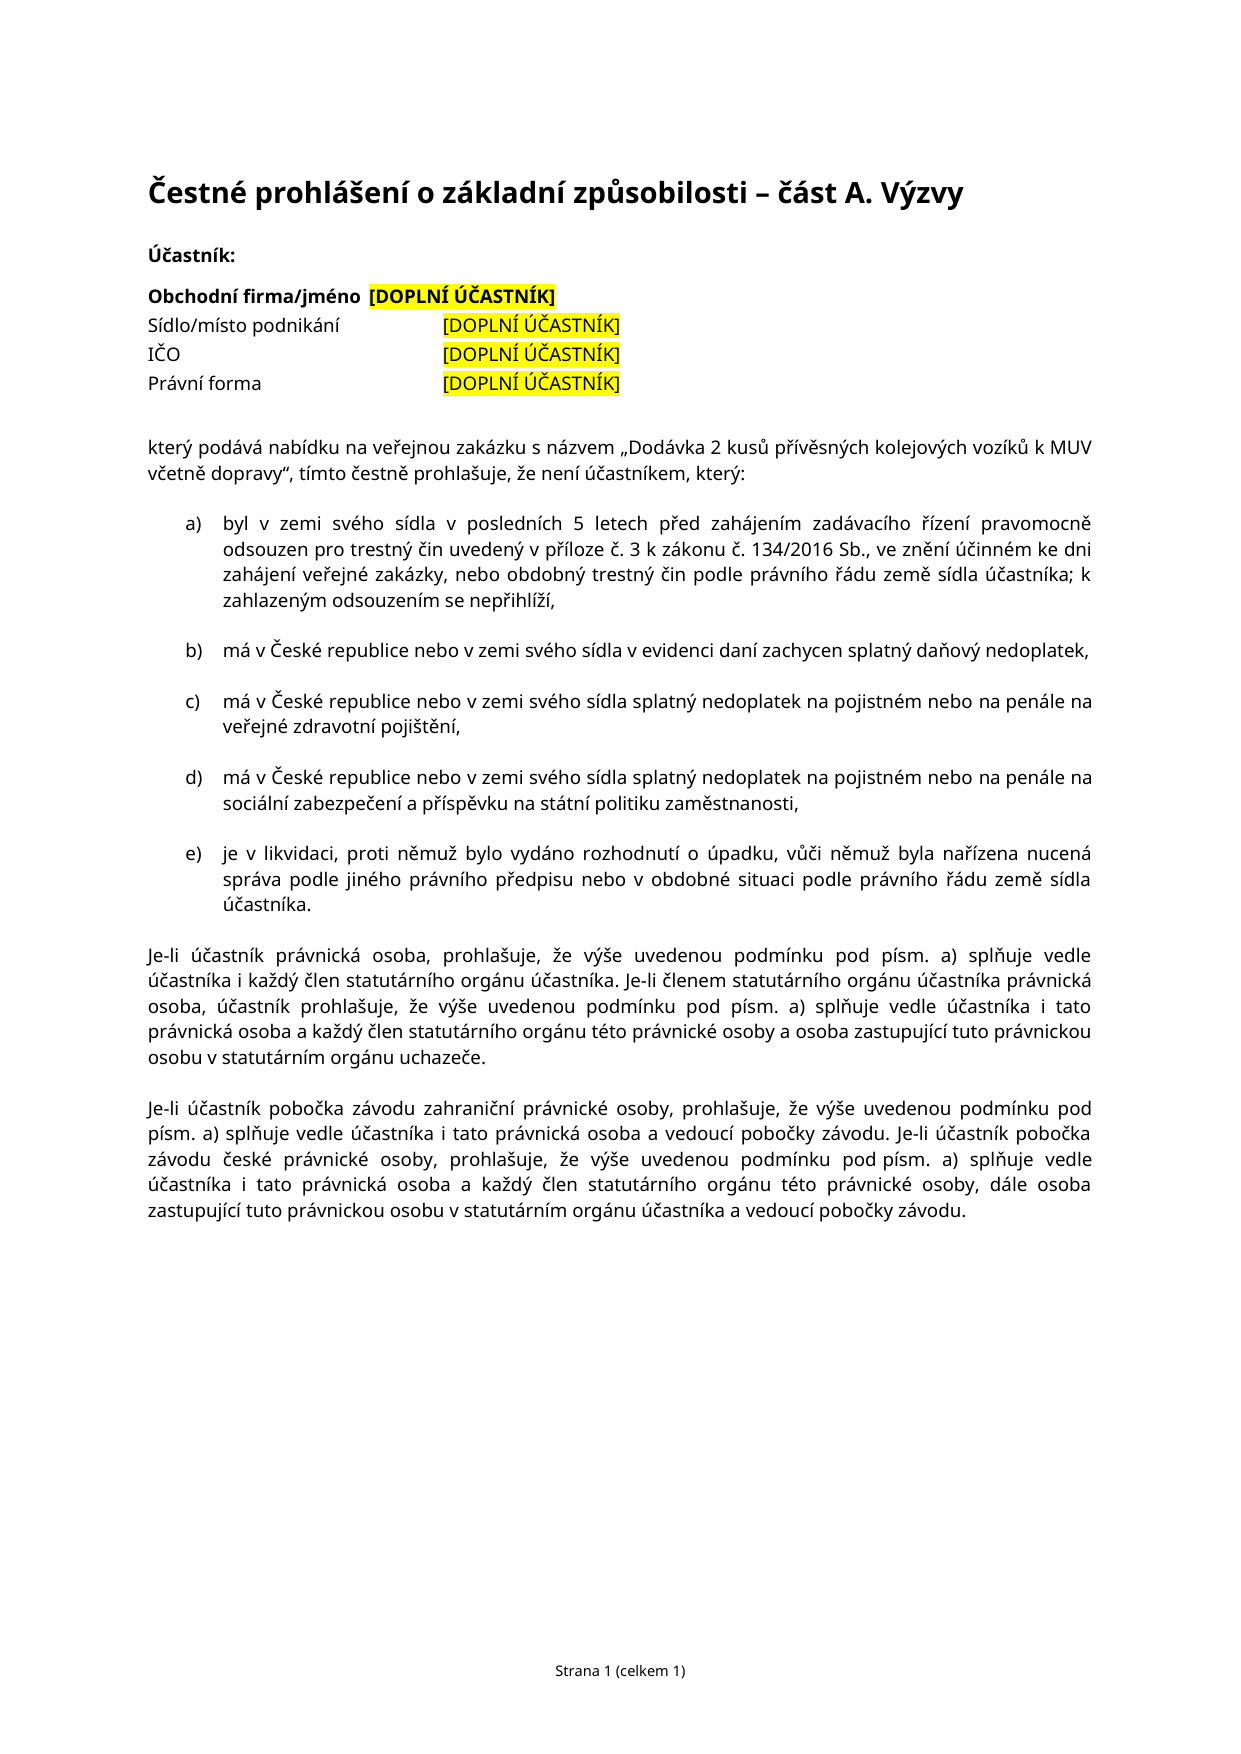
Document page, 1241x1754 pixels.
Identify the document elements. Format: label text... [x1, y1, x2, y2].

text Sídlo/místo podnikání [DOPLNÍ ÚČASTNÍK] [148, 310, 1093, 339]
text Je-li účastník pobočka závodu zahraniční právnické osoby, prohlašuje, že výše uvedenou podmínku pod písm. a) splňuje vedle účastníka i tato právnická osoba a vedoucí pobočky závodu. Je-li účastník pobočka závodu české právnické osoby, prohlašuje, že výše uvedenou podmínku pod písm. a) splňuje vedle účastníka i tato právnická osoba a každý člen statutárního orgánu této právnické osoby, dále osoba zastupující tuto právnickou osobu v statutárním orgánu účastníka a vedoucí pobočky závodu. [148, 1095, 1093, 1223]
list má v České republice nebo v zemi svého sídla splatný nedoplatek na pojistném nebo na penále na veřejné zdravotní pojištění, [185, 688, 1093, 739]
text Právní forma [DOPLNÍ ÚČASTNÍK] [148, 368, 1093, 397]
text IČO [DOPLNÍ ÚČASTNÍK] [148, 339, 1093, 368]
list je v likvidaci, proti němuž bylo vydáno rozhodnutí o úpadku, vůči němuž byla nařízena nucená správa podle jiného právního předpisu nebo v obdobné situaci podle právního řádu země sídla účastníka. [185, 840, 1093, 917]
list byl v zemi svého sídla v posledních 5 letech před zahájením zadávacího řízení pravomocně odsouzen pro trestný čin uvedený v příloze č. 3 k zákonu č. 134/2016 Sb., ve znění účinném ke dni zahájení veřejné zakázky, nebo obdobný trestný čin podle právního řádu země sídla účastníka; k zahlazeným odsouzením se nepřihlíží, [185, 511, 1093, 613]
list má v České republice nebo v zemi svého sídla splatný nedoplatek na pojistném nebo na penále na sociální zabezpečení a příspěvku na státní politiku zaměstnanosti, [185, 764, 1093, 815]
text Účastník: [148, 237, 1093, 268]
text Je-li účastník právnická osoba, prohlašuje, že výše uvedenou podmínku pod písm. a) splňuje vedle účastníka i každý člen statutárního orgánu účastníka. Je-li členem statutárního orgánu účastníka právnická osoba, účastník prohlašuje, že výše uvedenou podmínku pod písm. a) splňuje vedle účastníka i tato právnická osoba a každý člen statutárního orgánu této právnické osoby a osoba zastupující tuto právnickou osobu v statutárním orgánu uchazeče. [148, 942, 1093, 1069]
text Čestné prohlášení o základní způsobilosti – část A. Výzvy [148, 173, 1093, 212]
list má v České republice nebo v zemi svého sídla v evidenci daní zachycen splatný daňový nedoplatek, [185, 638, 1093, 663]
text Obchodní firma/jméno [DOPLNÍ ÚČASTNÍK] [148, 281, 1093, 310]
text který podává nabídku na veřejnou zakázku s názvem „Dodávka 2 kusů přívěsných kolejových vozíků k MUV včetně dopravy“, tímto čestně prohlašuje, že není účastníkem, který: [148, 434, 1093, 486]
